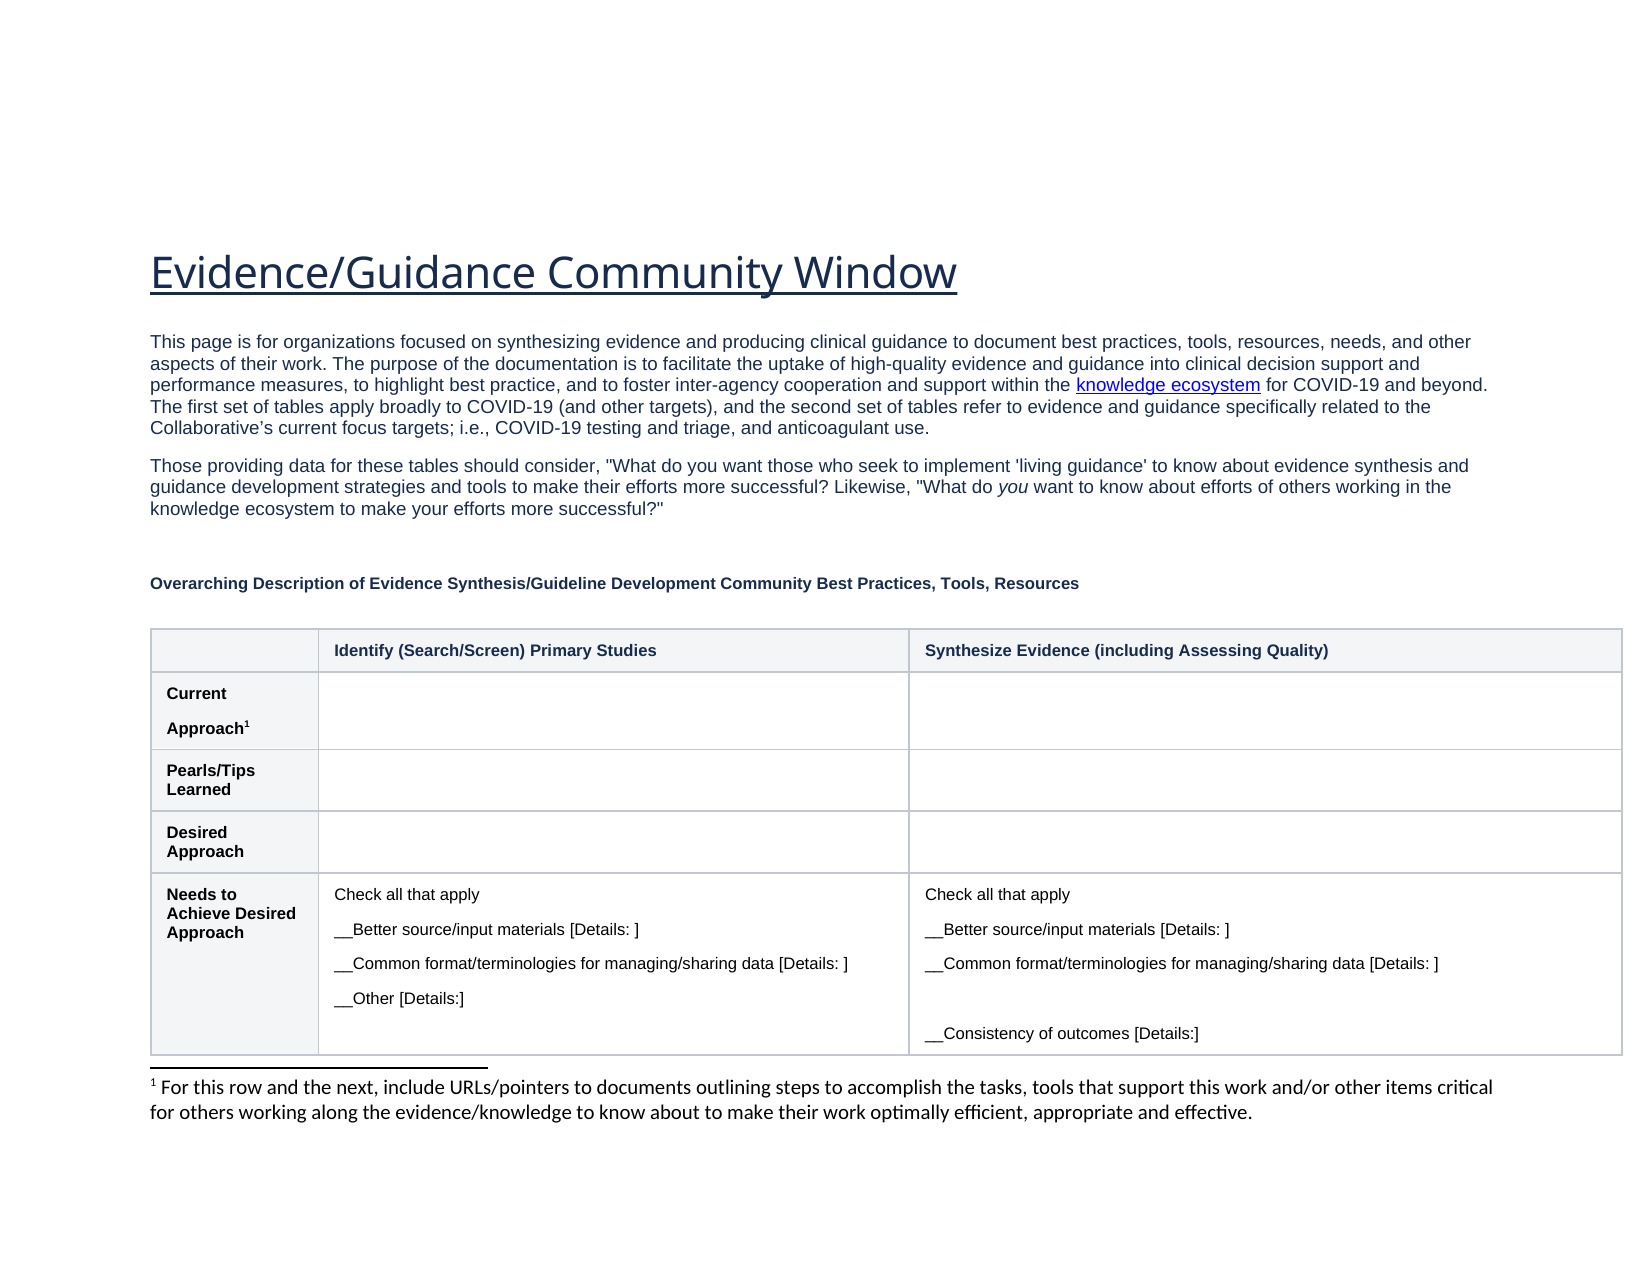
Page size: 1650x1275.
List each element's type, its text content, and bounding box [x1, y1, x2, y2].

table_cell [319, 812, 908, 872]
table_header [152, 630, 318, 671]
table_header Identify (Search/Screen) Primary Studies [319, 630, 908, 671]
text Those providing data for these tables should consider, "What do you want those who seek to implement 'living guidance' to know about evidence synthesis and guidance development strategies and tools to make their efforts more successful? Likewise, "What do you want to know about efforts of others working in the knowledge ecosystem to make your efforts more successful?" [150, 454, 1500, 519]
text This page is for organizations focused on synthesizing evidence and producing clinical guidance to document best practices, tools, resources, needs, and other aspects of their work. The purpose of the documentation is to facilitate the uptake of high-quality evidence and guidance into clinical decision support and performance measures, to highlight best practice, and to foster inter-agency cooperation and support within the knowledge ecosystem for COVID-19 and beyond. The first set of tables apply broadly to COVID-19 (and other targets), and the second set of tables refer to evidence and guidance specifically related to the Collaborative’s current focus targets; i.e., COVID-19 testing and triage, and anticoagulant use. [150, 331, 1500, 439]
table_cell [910, 750, 1621, 810]
table_cell [910, 812, 1621, 872]
table_cell Desired Approach [152, 812, 318, 872]
table_cell [319, 750, 908, 810]
table_cell [319, 673, 908, 748]
table_header Synthesize Evidence (including Assessing Quality) [910, 630, 1621, 671]
table_cell Needs to Achieve Desired Approach [152, 874, 318, 1054]
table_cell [910, 874, 1621, 1054]
table_cell [910, 673, 1621, 748]
table_cell Pearls/Tips Learned [152, 750, 318, 810]
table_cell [319, 874, 908, 1054]
text Evidence/Guidance Community Window [150, 242, 1500, 301]
table_cell Current Approach [152, 673, 318, 748]
text Overarching Description of Evidence Synthesis/Guideline Development Community Best Practices, Tools, Resources [150, 574, 1500, 593]
